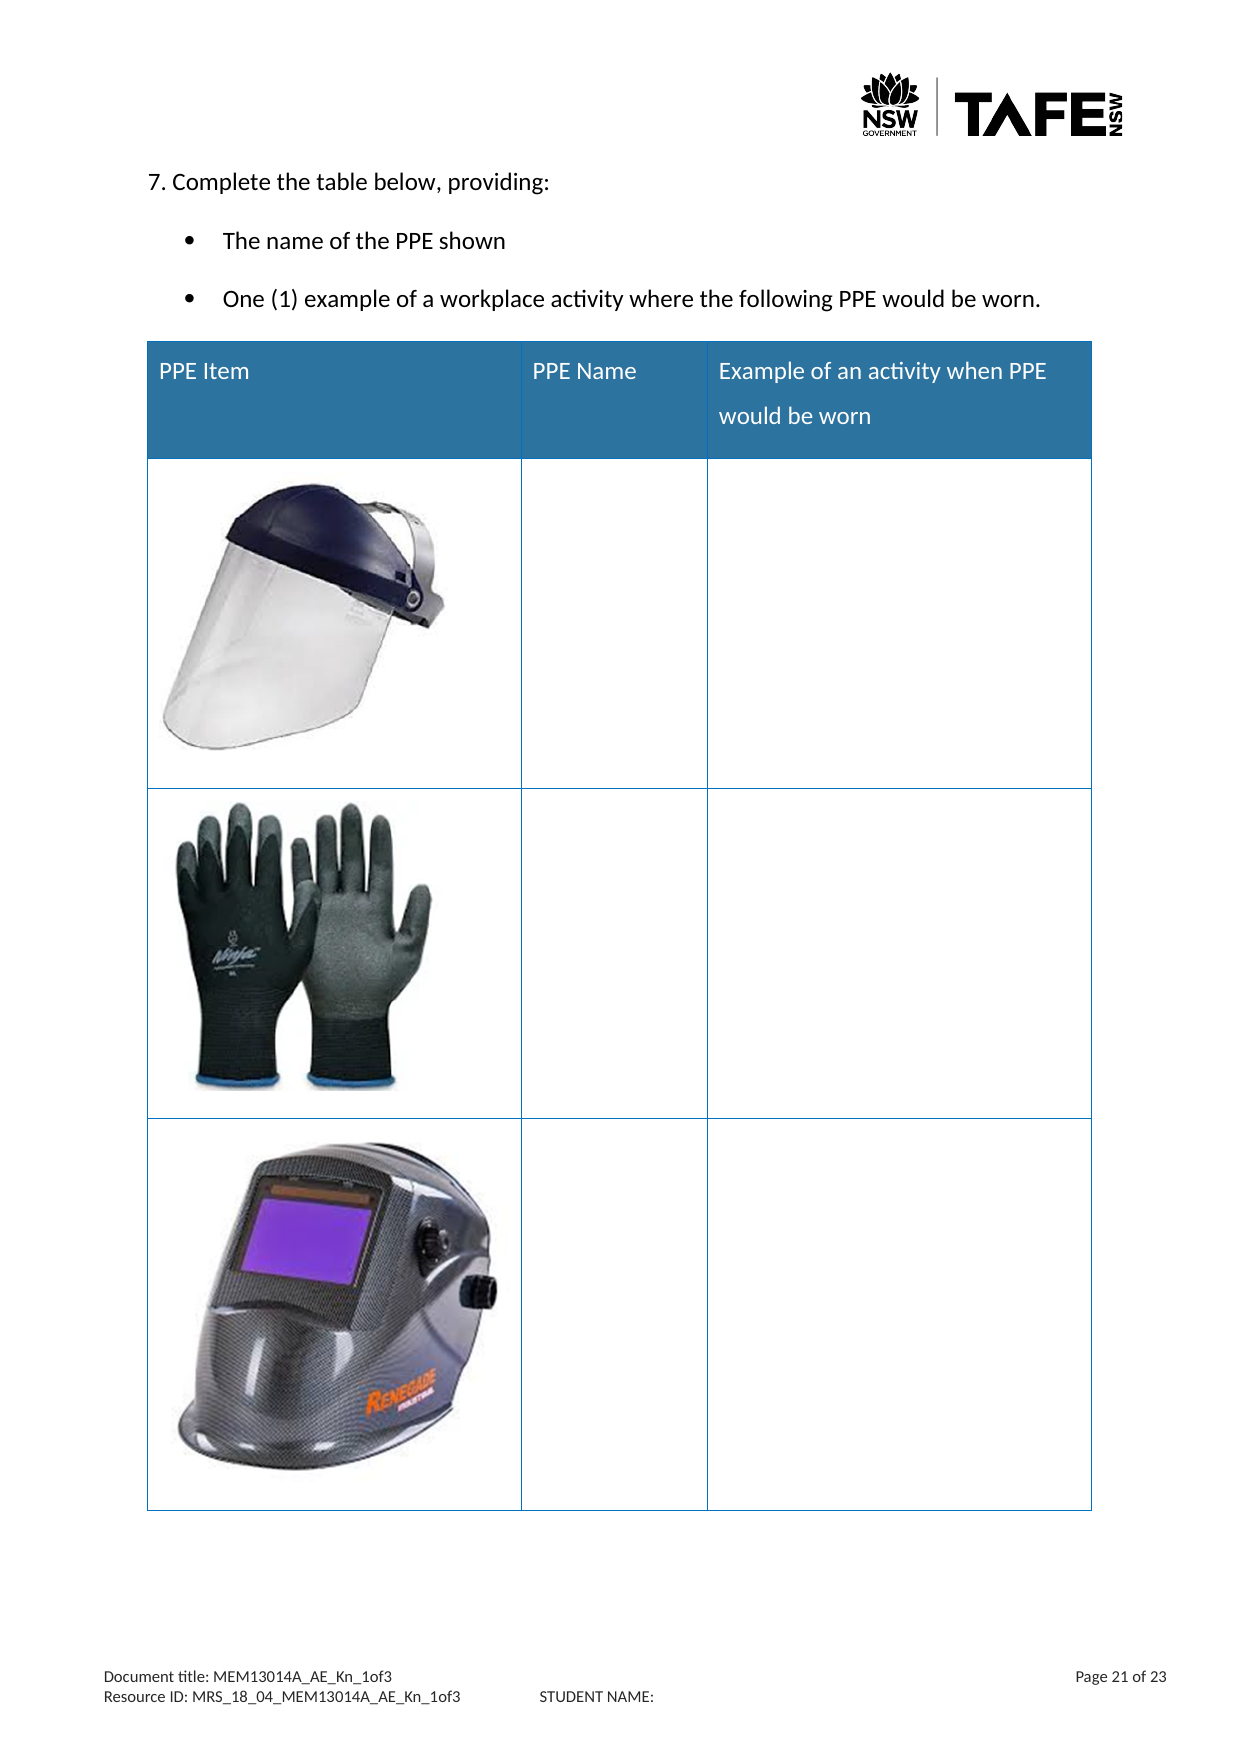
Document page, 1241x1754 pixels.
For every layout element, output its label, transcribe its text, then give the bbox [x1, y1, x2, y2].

picture [158, 1131, 510, 1483]
table_cell [708, 789, 1091, 1117]
picture [158, 471, 449, 761]
text 7. Complete the table below, providing: [148, 167, 1092, 197]
table_cell [522, 459, 707, 788]
table_header PPE Name [522, 342, 707, 458]
table_cell [148, 1119, 521, 1510]
table_header Example of an activity when PPE would be worn [708, 342, 1091, 458]
picture [158, 801, 449, 1091]
table_cell [522, 1119, 707, 1510]
table_cell [708, 459, 1091, 788]
table_cell [148, 459, 521, 788]
picture [861, 71, 1123, 137]
list One (1) example of a workplace activity where the following PPE would be worn. [185, 283, 1092, 313]
table_cell [148, 789, 521, 1117]
list The name of the PPE shown [185, 225, 1092, 255]
table_cell [522, 789, 707, 1117]
table_cell [708, 1119, 1091, 1510]
table_header PPE Item [148, 342, 521, 458]
